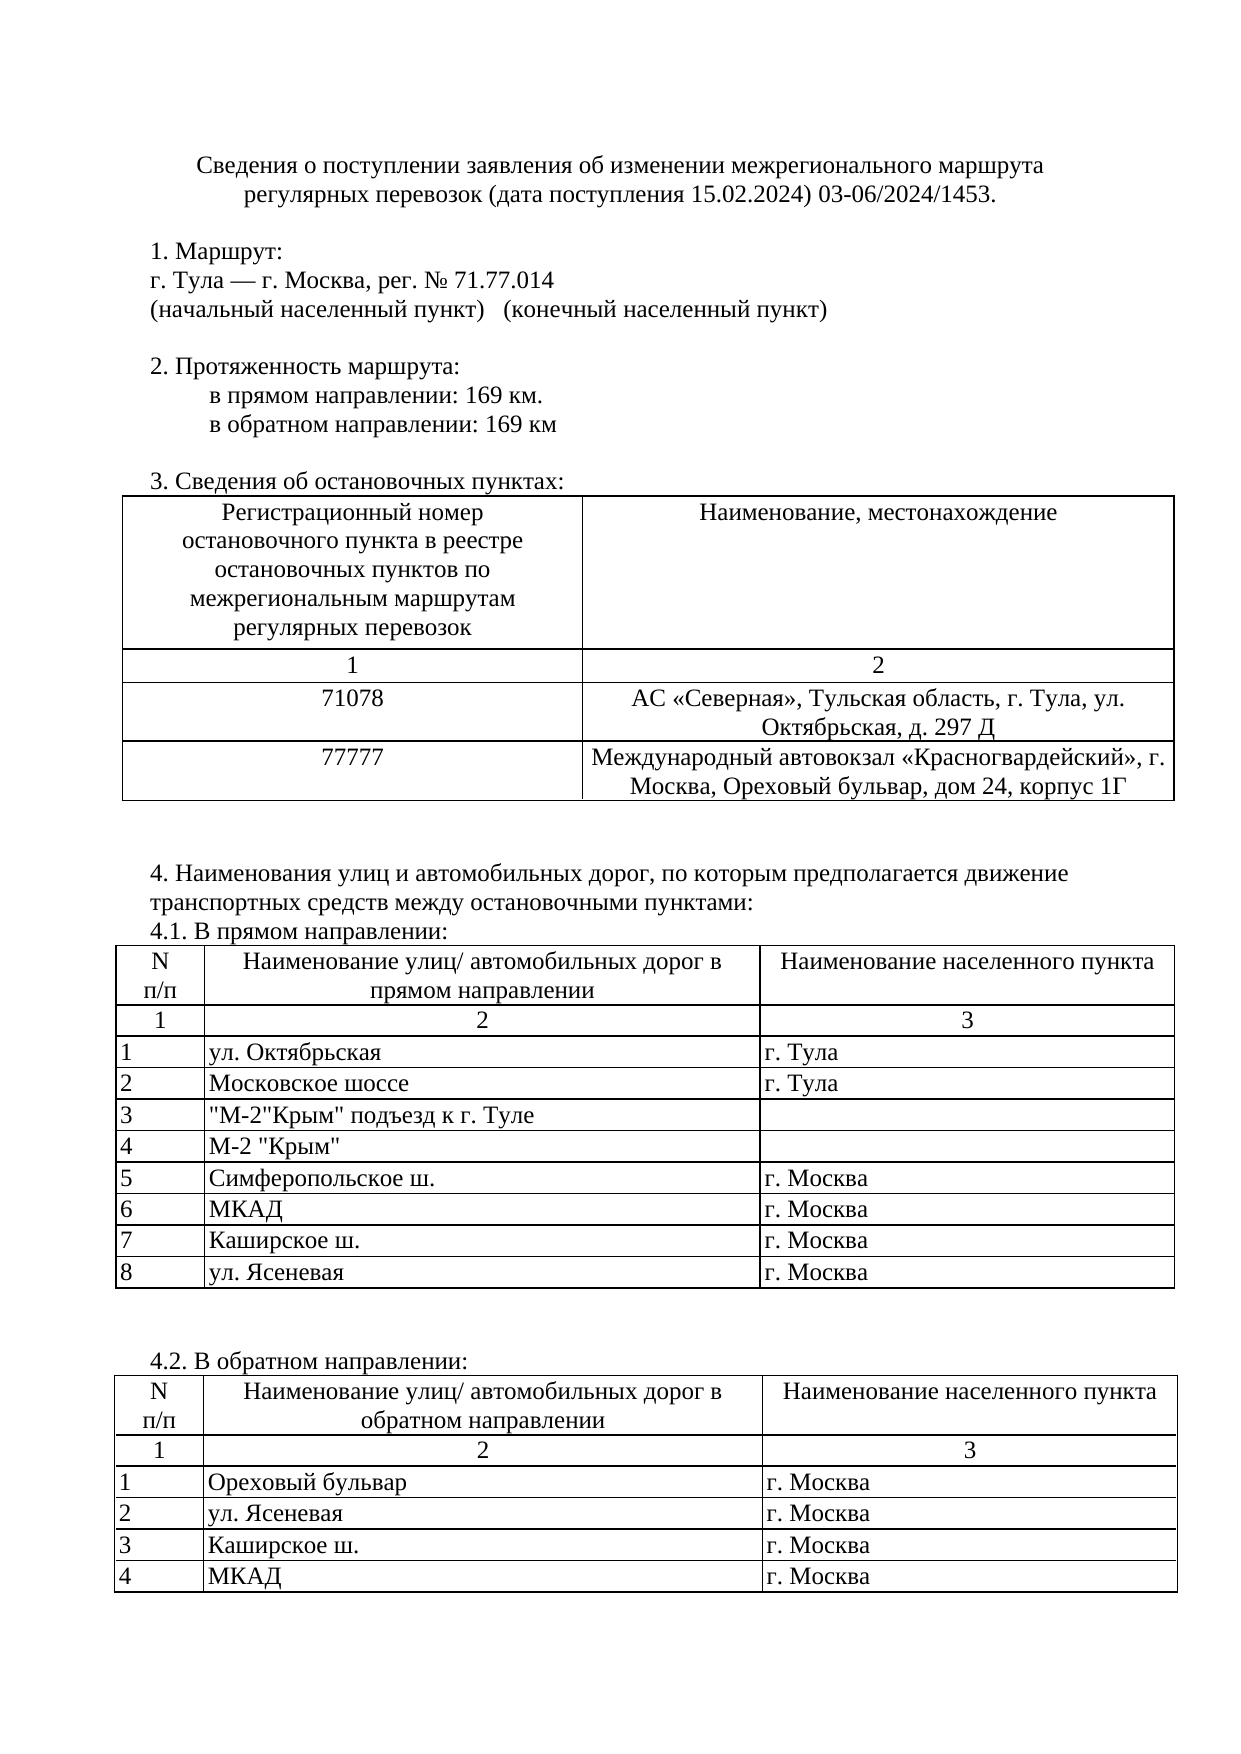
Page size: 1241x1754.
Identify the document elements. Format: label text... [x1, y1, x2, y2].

table_cell 3 [117, 1100, 204, 1130]
text 3. Сведения об остановочных пунктах: [150, 466, 1090, 495]
table_cell Каширское ш. [204, 1530, 762, 1560]
table_cell Каширское ш. [205, 1226, 759, 1256]
text (начальный населенный пункт) (конечный населенный пункт) [150, 294, 1090, 322]
text 4.2. В обратном направлении: [150, 1346, 1090, 1375]
table_cell Ореховый бульвар [204, 1467, 762, 1497]
table_cell 2 [583, 650, 1173, 681]
text г. Тула — г. Москва, рег. № 71.77.014 [150, 265, 1090, 294]
table_header Наименование улиц/ автомобильных дорог в прямом направлении [205, 946, 759, 1004]
table_cell 6 [117, 1194, 204, 1224]
table_cell ул. Октябрьская [205, 1037, 759, 1067]
table_cell ул. Ясеневая [204, 1498, 762, 1528]
table_cell Московское шоссе [205, 1068, 759, 1098]
table_cell 2 [115, 1498, 203, 1528]
table_cell г. Москва [763, 1497, 1177, 1528]
table_cell 71078 [123, 683, 582, 740]
text в обратном направлении: 169 км [150, 409, 1090, 437]
table_cell Симферопольское ш. [205, 1163, 759, 1193]
table_cell 2 [204, 1436, 762, 1465]
table_header Регистрационный номер остановочного пункта в реестре остановочных пунктов по межрегиональным маршрутам регулярных перевозок [123, 497, 582, 648]
table_cell 3 [761, 1006, 1174, 1035]
table_header N п/п [117, 946, 204, 1004]
table_cell 77777 [123, 742, 582, 799]
table_cell г. Москва [761, 1194, 1174, 1224]
table_cell 3 [115, 1529, 203, 1560]
table_header Наименование населенного пункта [761, 946, 1174, 1004]
table_cell г. Москва [763, 1528, 1177, 1560]
table_cell 2 [117, 1068, 204, 1098]
table_cell 8 [117, 1257, 204, 1287]
table_cell 7 [117, 1226, 204, 1256]
table_cell г. Москва [761, 1226, 1174, 1256]
table_cell г. Москва [761, 1163, 1174, 1193]
text Сведения о поступлении заявления об изменении межрегионального маршрута регулярных перевозок (дата поступления 15.02.2024) 03-06/2024/1453. [150, 150, 1090, 207]
table_cell г. Москва [763, 1560, 1177, 1591]
text 4. Наименования улиц и автомобильных дорог, по которым предполагается движение транспортных средств между остановочными пунктами: [150, 858, 1090, 916]
table_cell 1 [115, 1466, 203, 1497]
table_cell 4 [115, 1561, 203, 1591]
table_cell [761, 1100, 1174, 1130]
table_cell МКАД [204, 1561, 762, 1591]
table_cell 1 [117, 1037, 204, 1067]
text 1. Маршрут: [150, 236, 1090, 265]
table_header N п/п [115, 1376, 203, 1434]
table_cell МКАД [205, 1194, 759, 1224]
table_cell М-2 "Крым" [205, 1131, 759, 1161]
table_cell г. Москва [763, 1465, 1177, 1497]
table_cell АС «Северная», Тульская область, г. Тула, ул. Октябрьская, д. 297 Д [583, 683, 1173, 740]
text 2. Протяженность маршрута: [150, 351, 1090, 380]
table_header Наименование, местонахождение [583, 497, 1173, 648]
table_cell 3 [763, 1434, 1177, 1465]
table_header Наименование населенного пункта [763, 1376, 1177, 1434]
table_header Наименование улиц/ автомобильных дорог в обратном направлении [204, 1376, 762, 1434]
table_cell [761, 1131, 1174, 1161]
table_cell Международный автовокзал «Красногвардейский», г. Москва, Ореховый бульвар, дом 24, корпус 1Г [583, 742, 1173, 799]
table_cell ул. Ясеневая [205, 1257, 759, 1287]
table_cell г. Тула [761, 1037, 1174, 1067]
table_cell 1 [123, 650, 582, 681]
table_cell 1 [117, 1006, 204, 1035]
text 4.1. В прямом направлении: [150, 916, 1090, 945]
text в прямом направлении: 169 км. [150, 380, 1090, 409]
table_cell г. Москва [761, 1257, 1174, 1287]
table_cell 4 [117, 1131, 204, 1161]
table_cell "М-2"Крым" подъезд к г. Туле [205, 1100, 759, 1130]
table_cell 5 [117, 1163, 204, 1193]
table_cell г. Тула [761, 1068, 1174, 1098]
table_cell 2 [205, 1006, 759, 1035]
table_cell 1 [115, 1435, 203, 1465]
